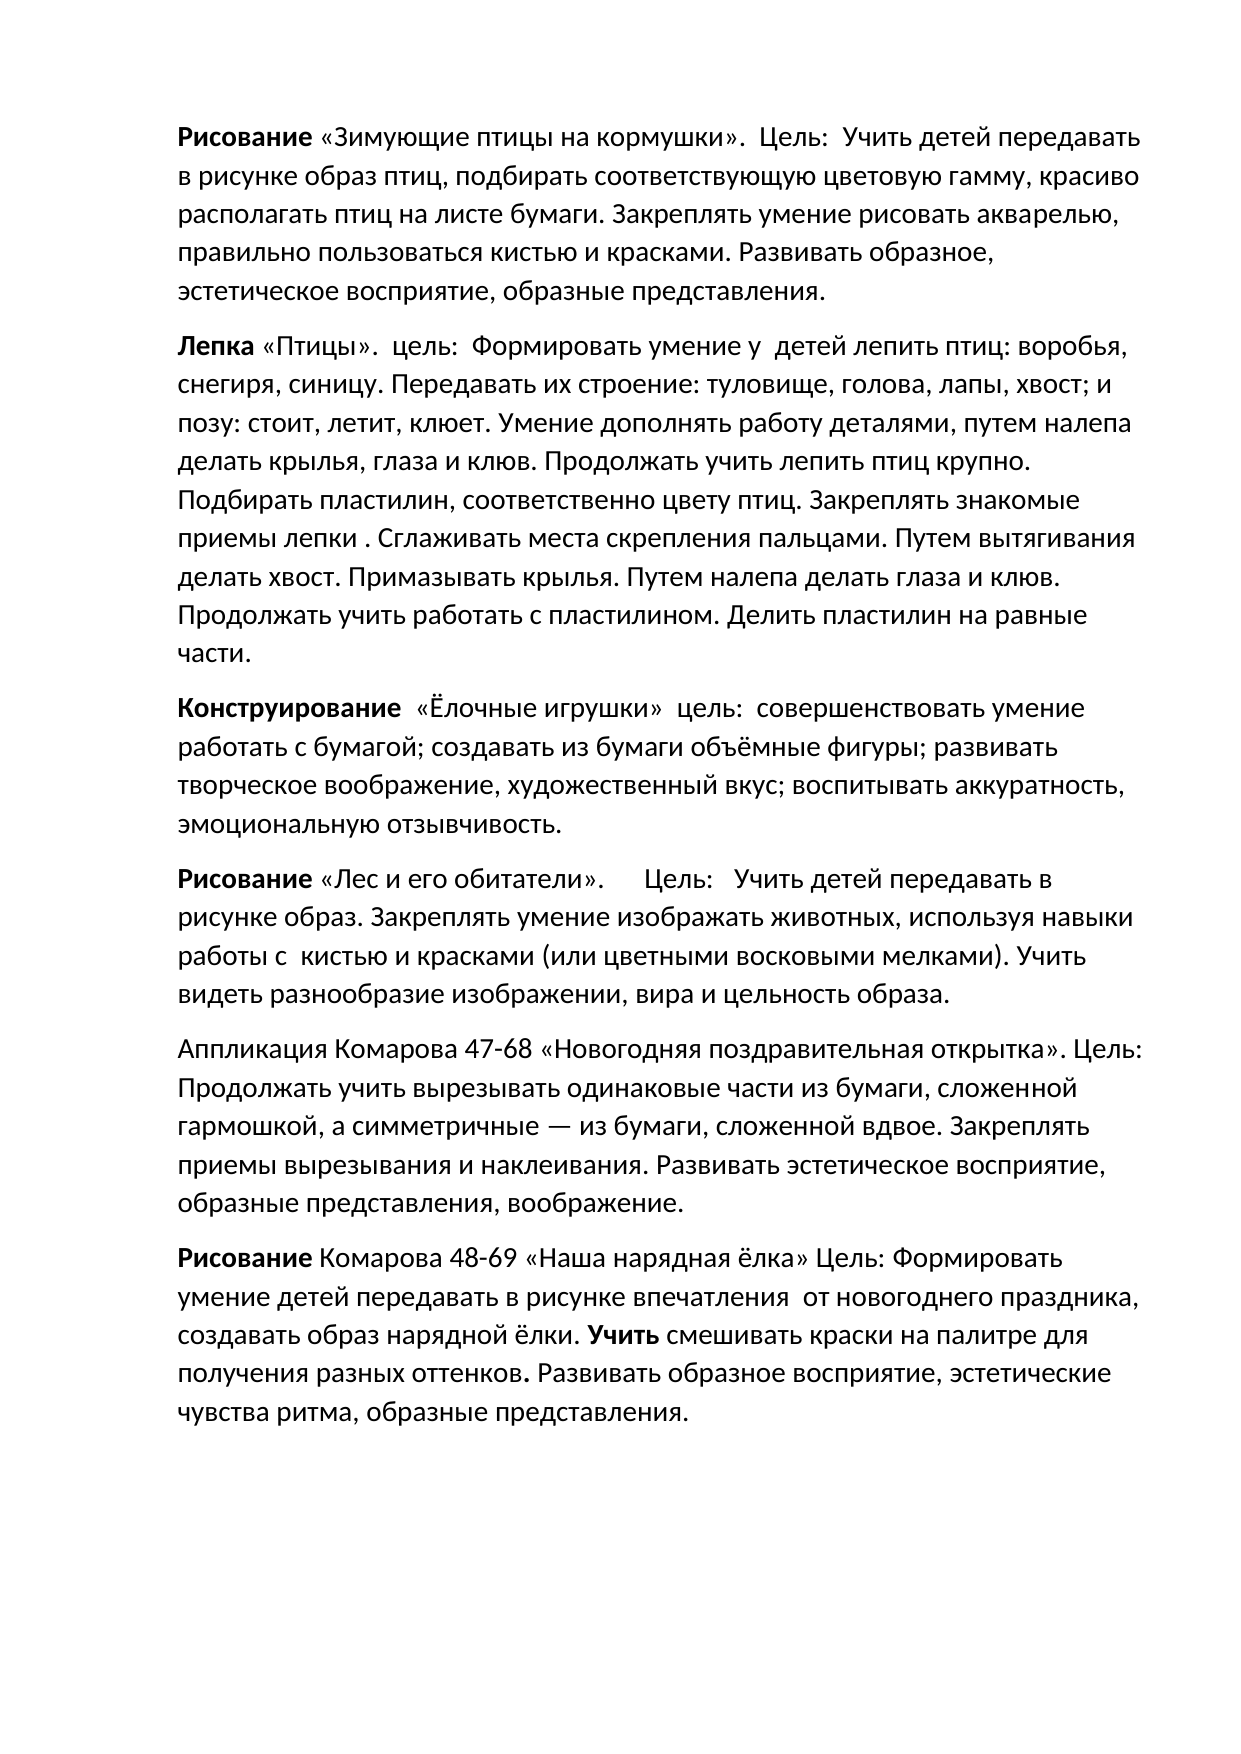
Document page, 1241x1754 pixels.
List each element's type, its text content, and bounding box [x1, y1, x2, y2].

text Рисование «Лес и его обитатели». Цель: Учить детей передавать в рисунке образ. Закреплять умение изображать животных, используя навыки работы с кистью и красками (или цветными восковыми мелками). Учить видеть разнообразие изображении, вира и цельность образа. [177, 860, 1152, 1011]
text Лепка «Птицы». цель: Формировать умение у детей лепить птиц: воробья, снегиря, синицу. Передавать их строение: туловище, голова, лапы, хвост; и позу: стоит, летит, клюет. Умение дополнять работу деталями, путем налепа делать крылья, глаза и клюв. Продолжать учить лепить птиц крупно. Подбирать пластилин, соответственно цвету птиц. Закреплять знакомые приемы лепки . Сглаживать места скрепления пальцами. Путем вытягивания делать хвост. Примазывать крылья. Путем налепа делать глаза и клюв. Продолжать учить работать с пластилином. Делить пластилин на равные части. [177, 327, 1152, 670]
text Конструирование «Ёлочные игрушки» цель: совершенствовать умение работать с бумагой; создавать из бумаги объёмные фигуры; развивать творческое воображение, художественный вкус; воспитывать аккуратность, эмоциональную отзывчивость. [177, 689, 1152, 841]
text Рисование «Зимующие птицы на кормушки». Цель: Учить детей передавать в рисунке образ птиц, подбирать соответствующую цветовую гамму, красиво располагать птиц на листе бумаги. Закреплять умение рисовать акварелью, правильно пользоваться кистью и красками. Развивать образное, эстетическое восприятие, образные представления. [177, 118, 1152, 307]
text Рисование Комарова 48-69 «Наша нарядная ёлка» Цель: Формировать умение детей передавать в рисунке впечатления от новогоднего праздника, создавать образ нарядной ёлки. Учить смешивать краски на палитре для получения разных оттенков. Развивать образное восприятие, эстетические чувства ритма, образные представления. [177, 1239, 1152, 1429]
text Аппликация Комарова 47-68 «Новогодняя поздравительная открытка». Цель: Продолжать учить вырезывать одинаковые части из бумаги, сложенной гармошкой, а симметричные — из бумаги, сложенной вдвое. Закреплять приемы вырезывания и наклеивания. Развивать эстетическое восприятие, образные представления, воображение. [177, 1030, 1152, 1220]
